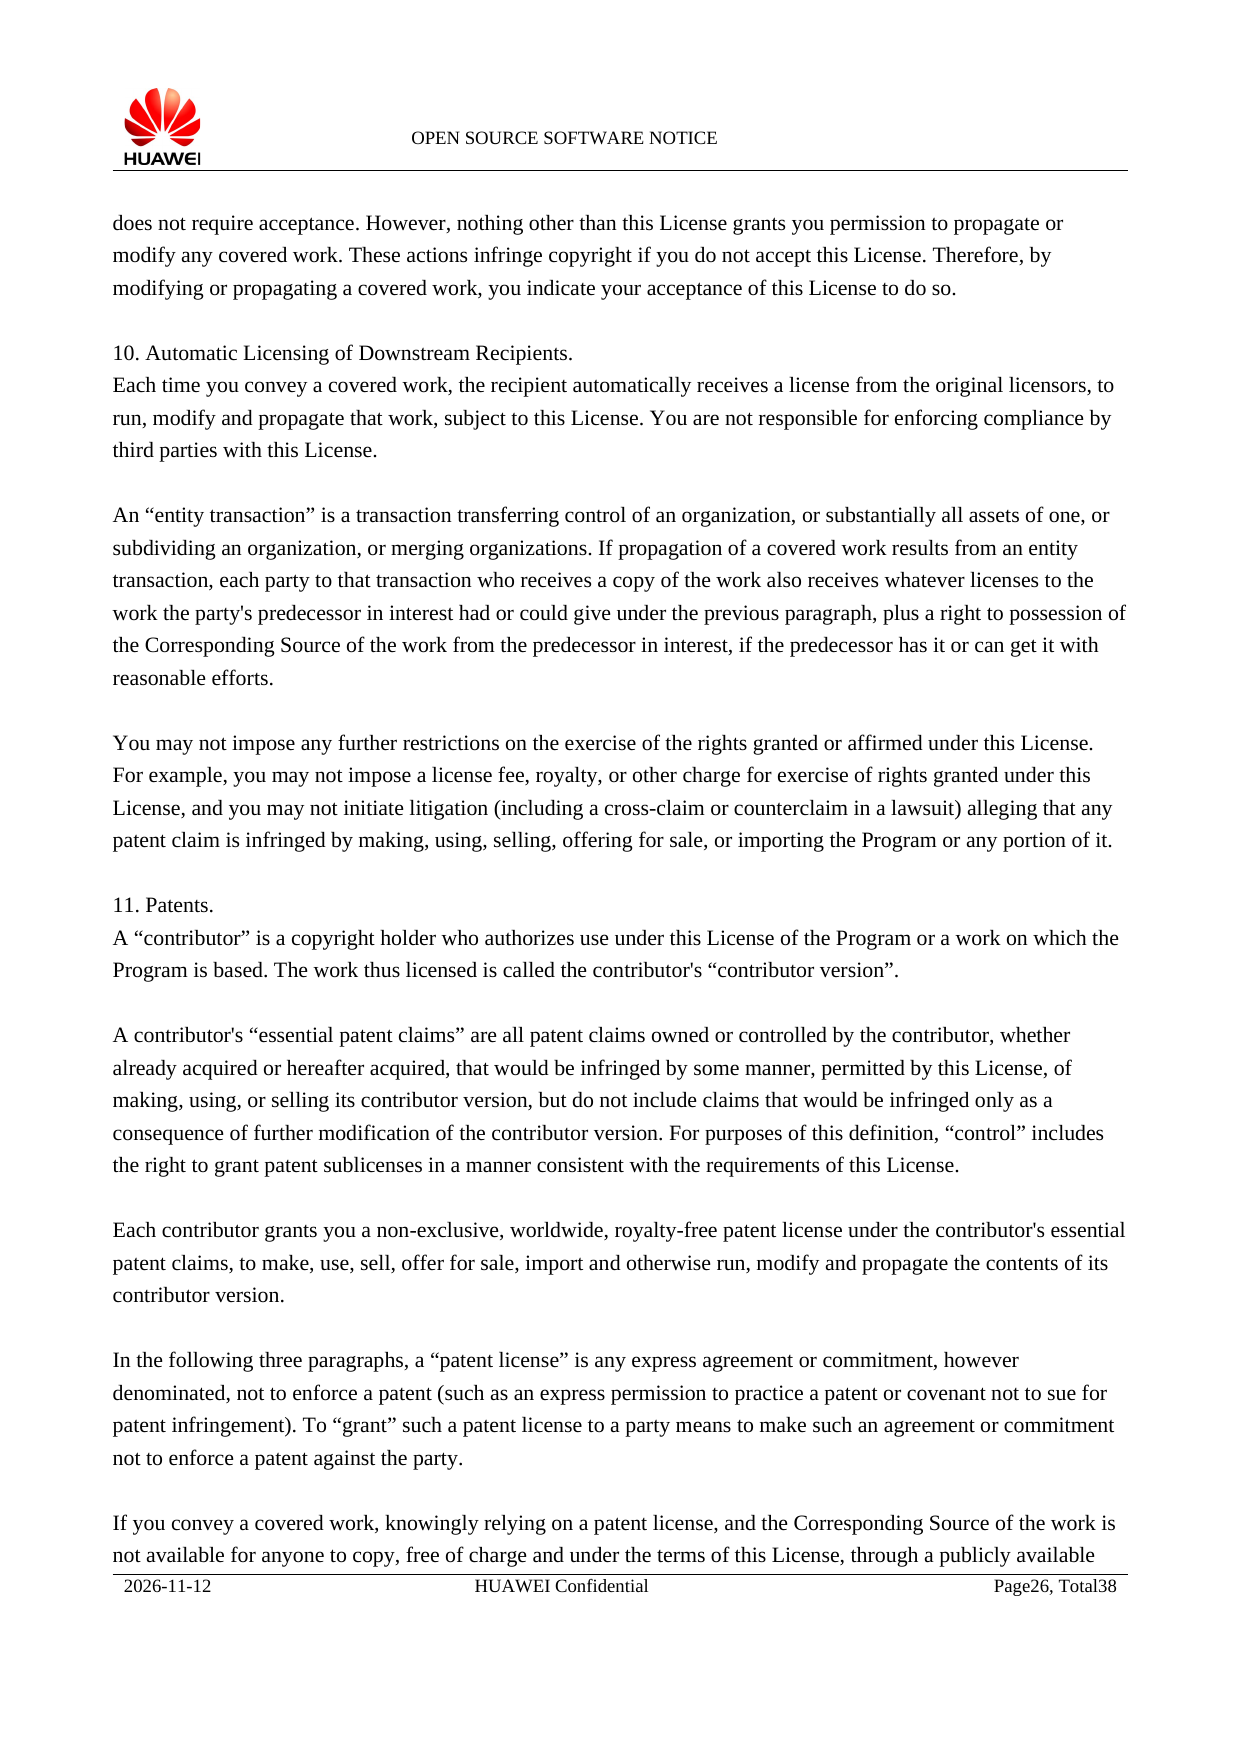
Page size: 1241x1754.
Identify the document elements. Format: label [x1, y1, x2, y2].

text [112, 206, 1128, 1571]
picture [124, 88, 201, 165]
